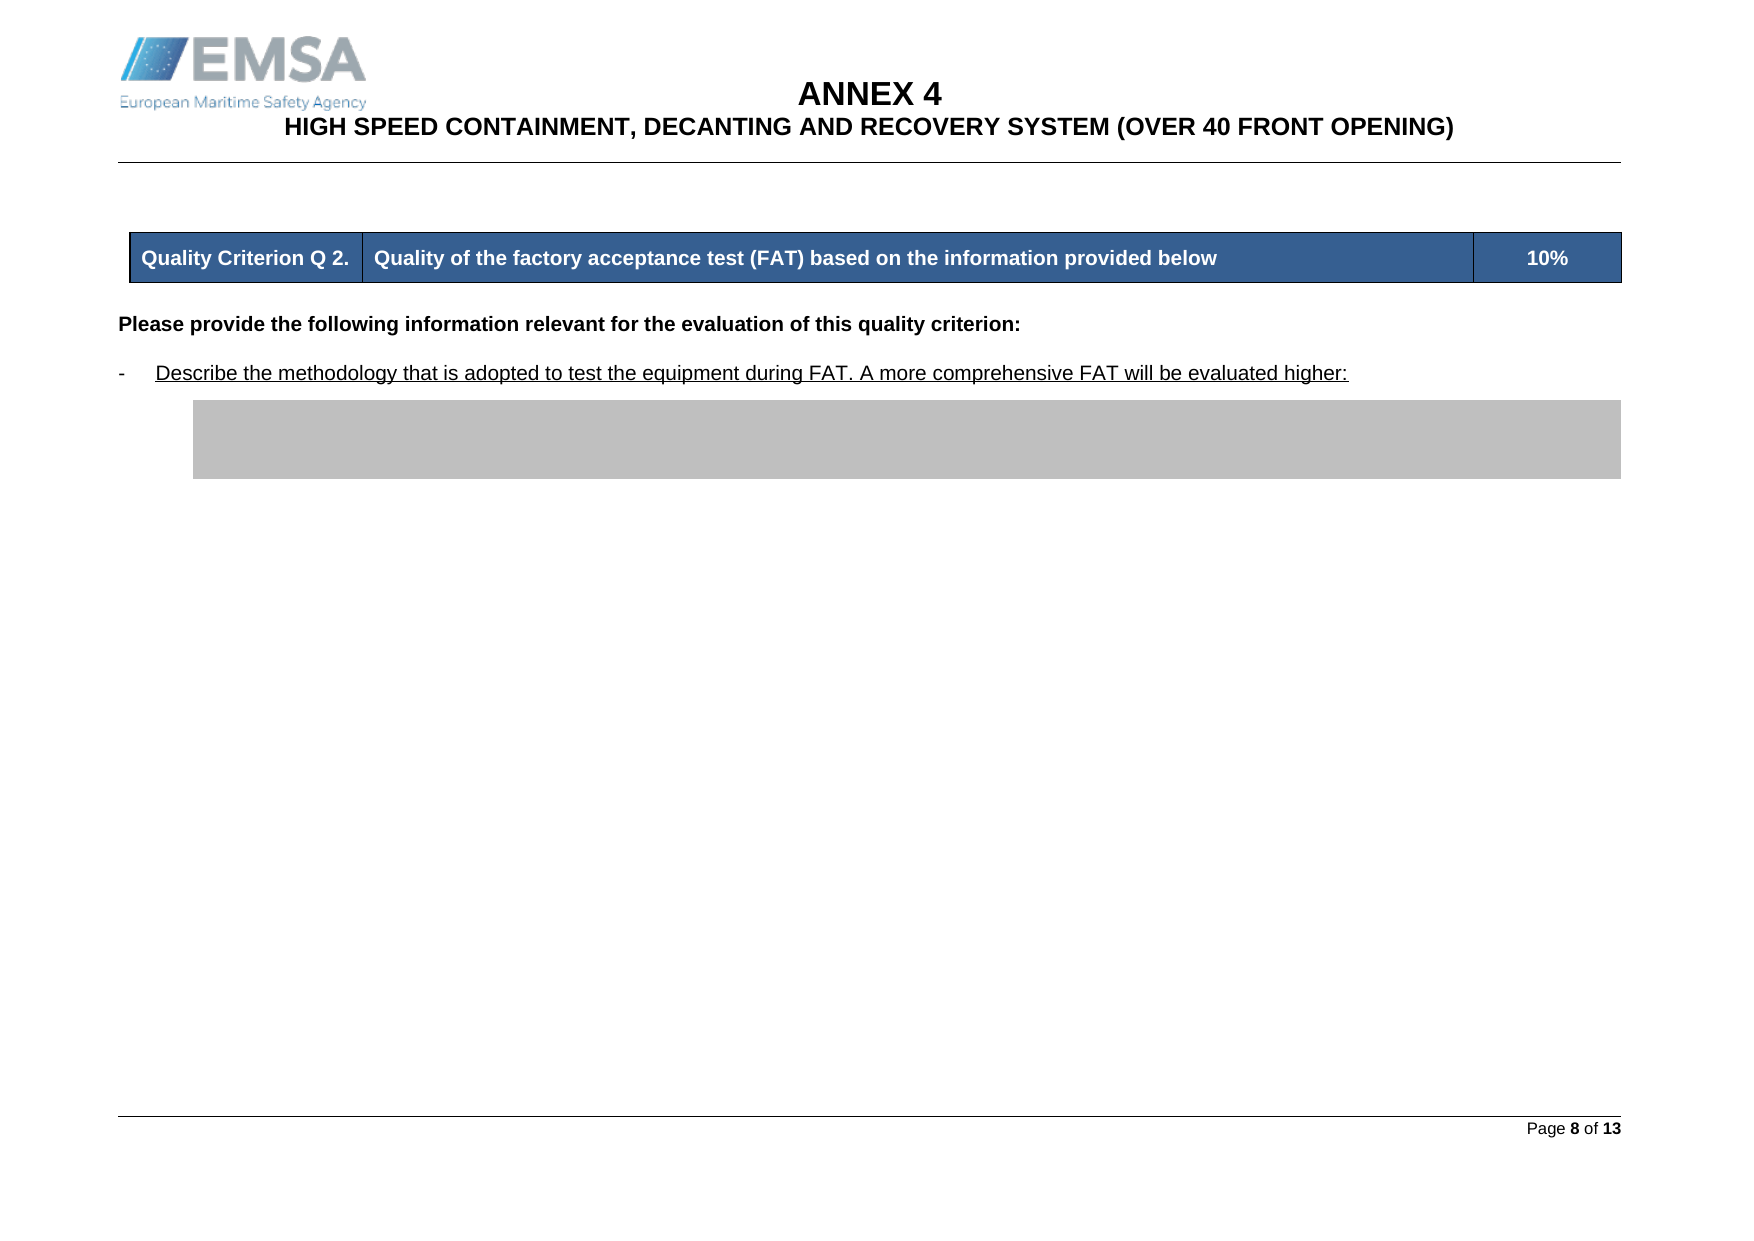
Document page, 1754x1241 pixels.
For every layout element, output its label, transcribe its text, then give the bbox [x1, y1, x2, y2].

table_header [131, 233, 362, 282]
text Please provide the following information relevant for the evaluation of this quality criterion: [118, 216, 1621, 335]
list Describe the methodology that is adopted to test the equipment during FAT. A more comprehensive FAT will be evaluated higher: [118, 360, 1621, 384]
table_header Quality of the factory acceptance test (FAT) based on the information provided below [363, 233, 1473, 282]
table_header 10% [1474, 233, 1621, 282]
picture [120, 36, 367, 111]
